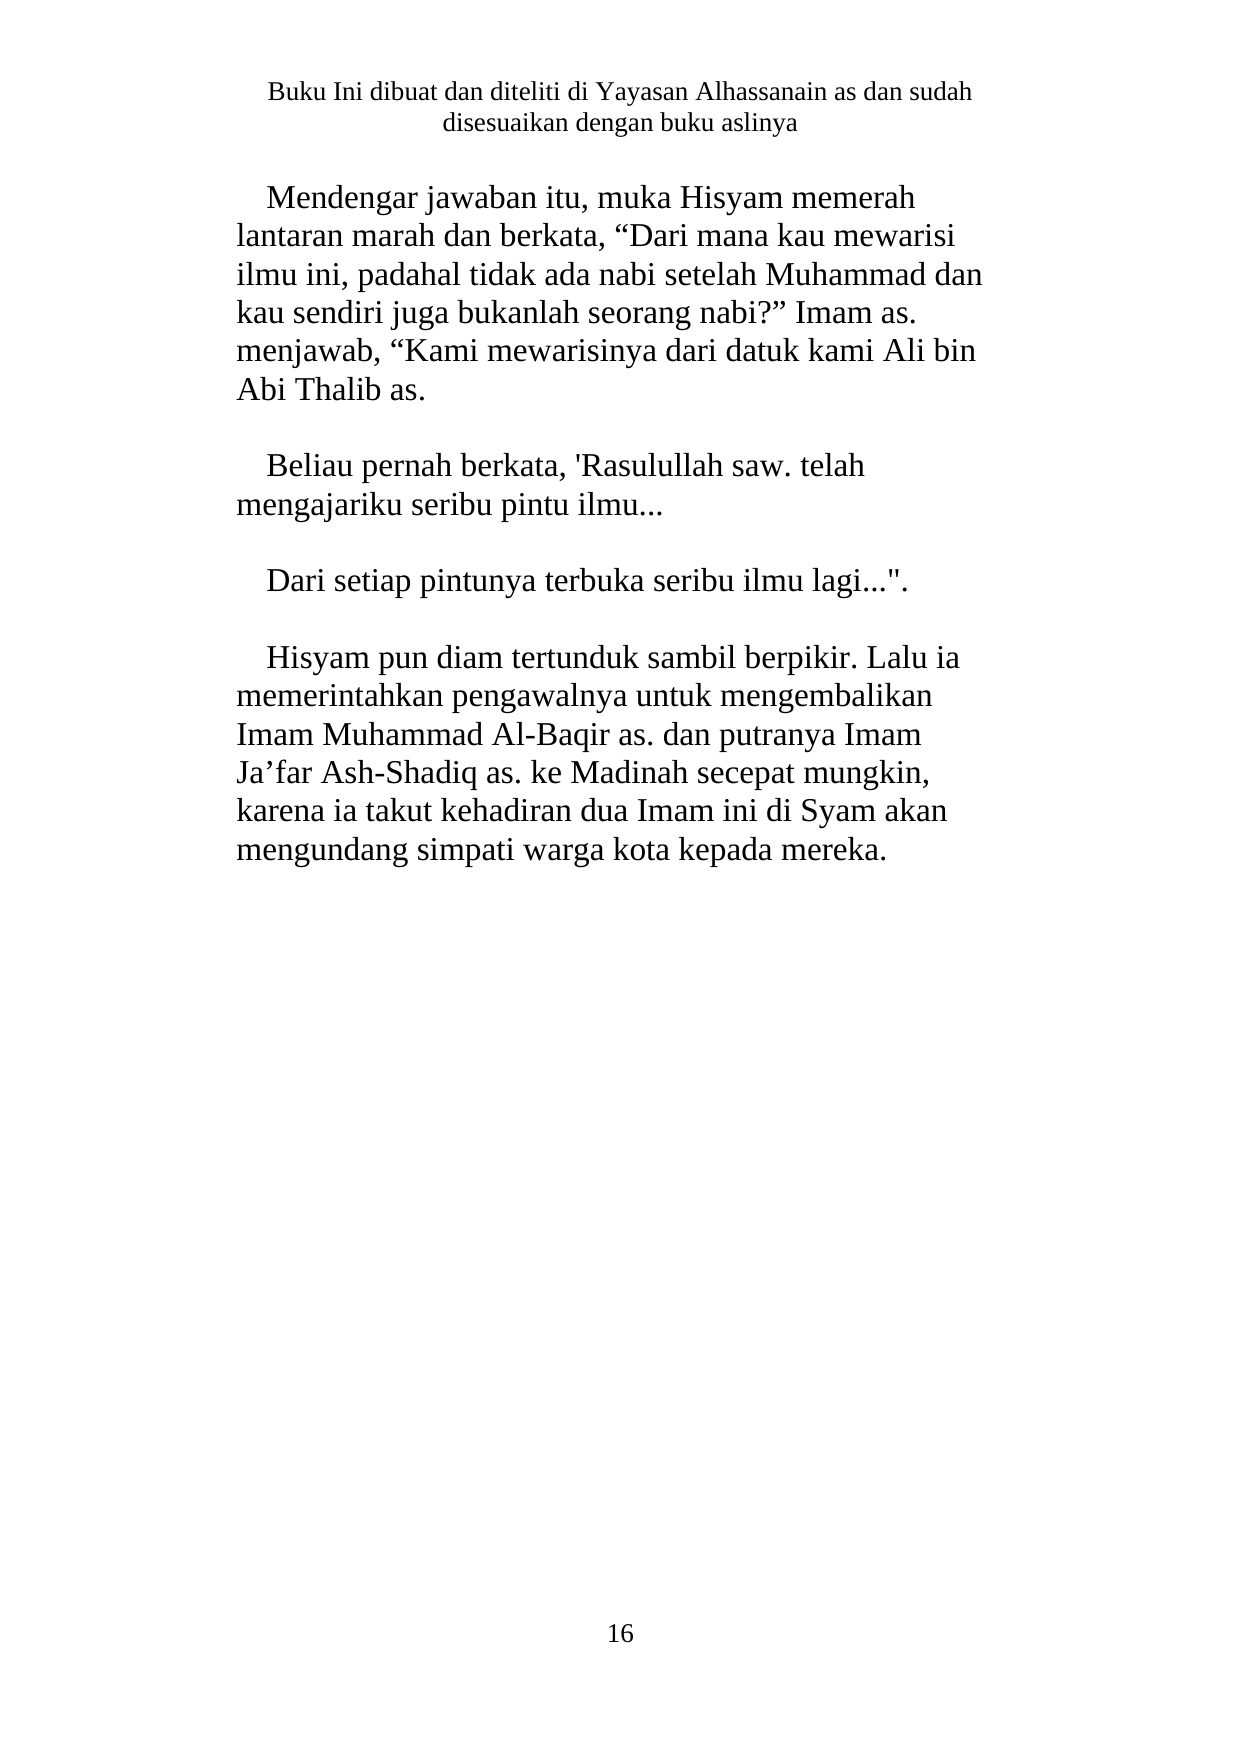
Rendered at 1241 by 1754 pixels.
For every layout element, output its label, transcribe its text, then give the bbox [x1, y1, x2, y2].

text Beliau pernah berkata, 'Rasulullah saw. telah mengajariku seribu pintu ilmu... [236, 446, 1004, 522]
text Hisyam pun diam tertunduk sambil berpikir. Lalu ia memerintahkan pengawalnya untuk mengembalikan Imam Muhammad Al-Baqir as. dan putranya Imam Ja’far Ash-Shadiq as. ke Madinah secepat mungkin, karena ia takut kehadiran dua Imam ini di Syam akan mengundang simpati warga kota kepada mereka. [236, 637, 1004, 867]
text Mendengar jawaban itu, muka Hisyam memerah lantaran marah dan berkata, “Dari mana kau mewarisi ilmu ini, padahal tidak ada nabi setelah Muhammad dan kau sendiri juga bukanlah seorang nabi?” Imam as. menjawab, “Kami mewarisinya dari datuk kami Ali bin Abi Thalib as. [236, 177, 1004, 407]
text Dari setiap pintunya terbuka seribu ilmu lagi...". [236, 561, 1004, 599]
